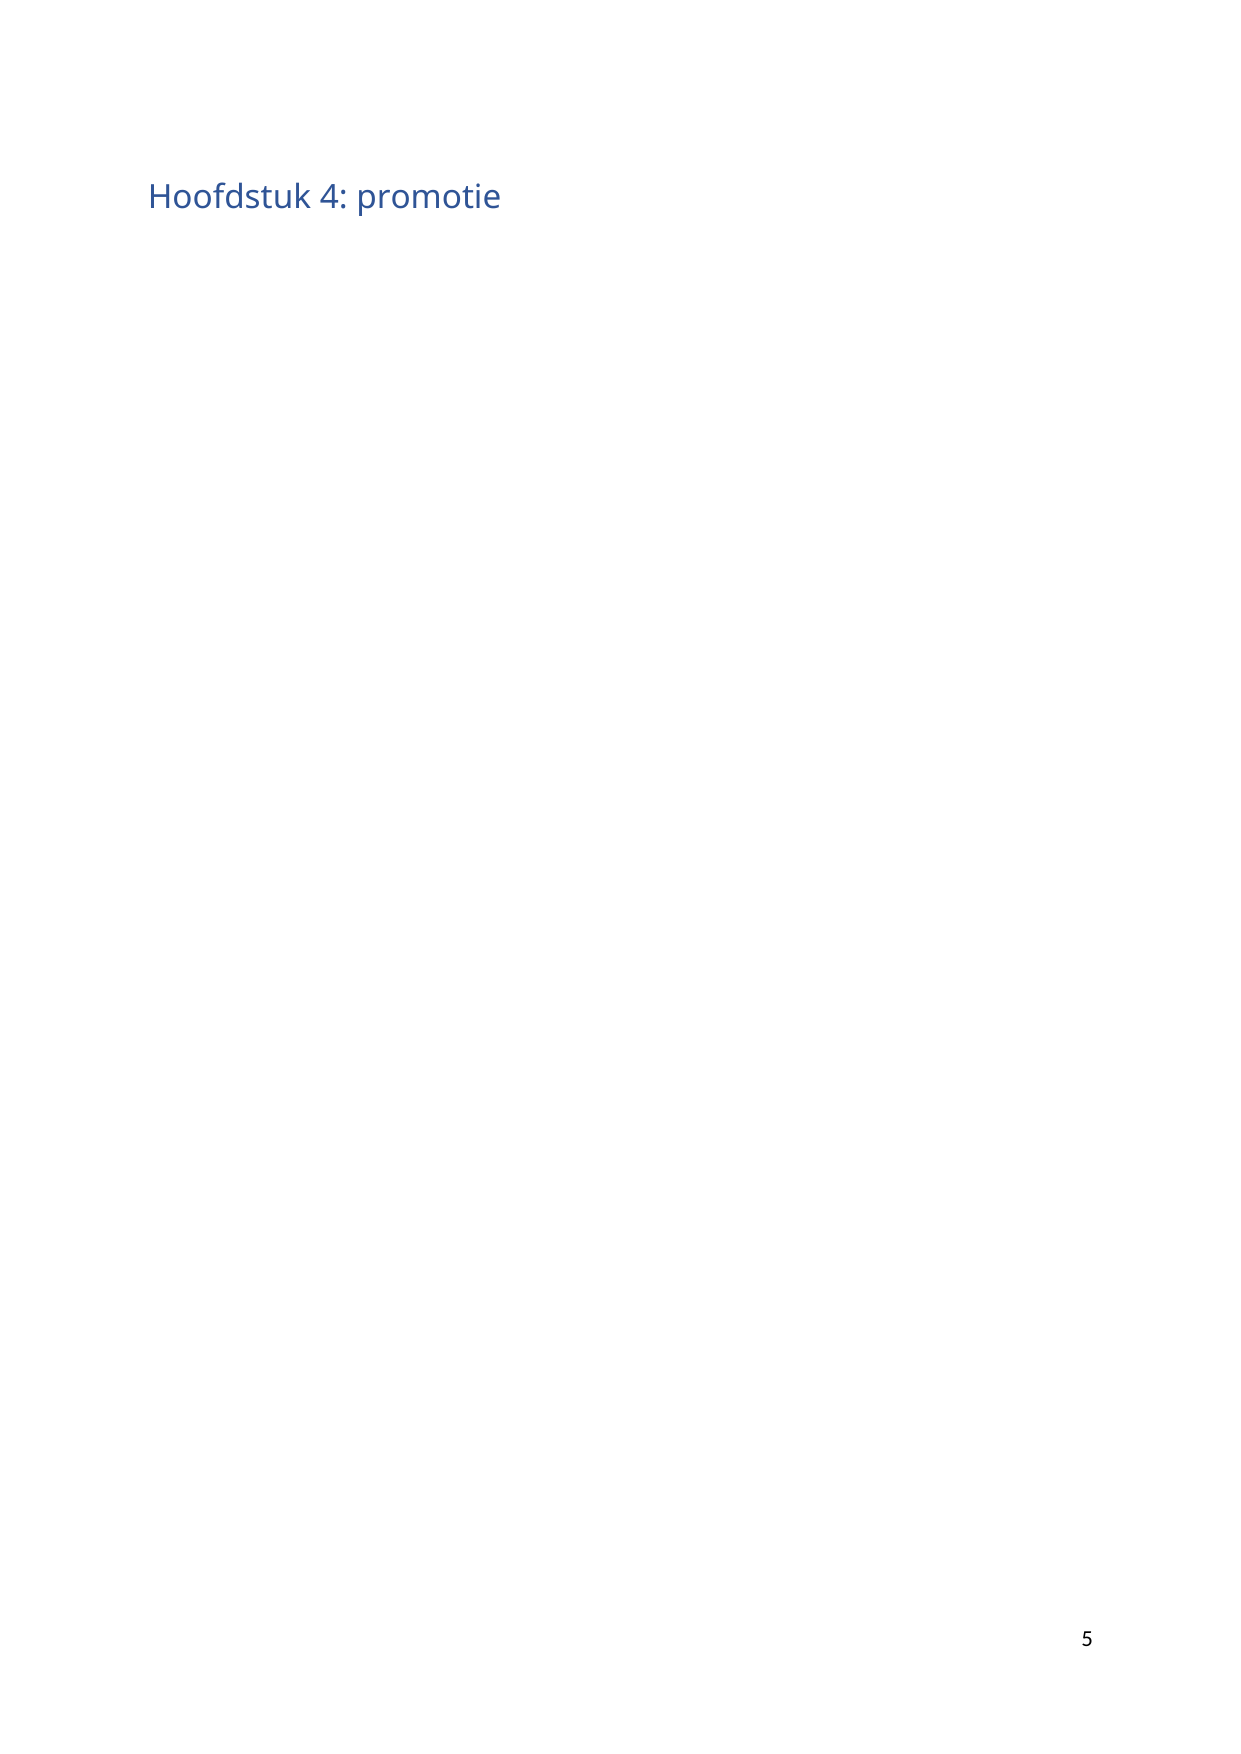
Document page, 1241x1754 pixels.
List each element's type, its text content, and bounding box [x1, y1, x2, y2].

subtitle Hoofdstuk 4: promotie [148, 173, 1093, 218]
